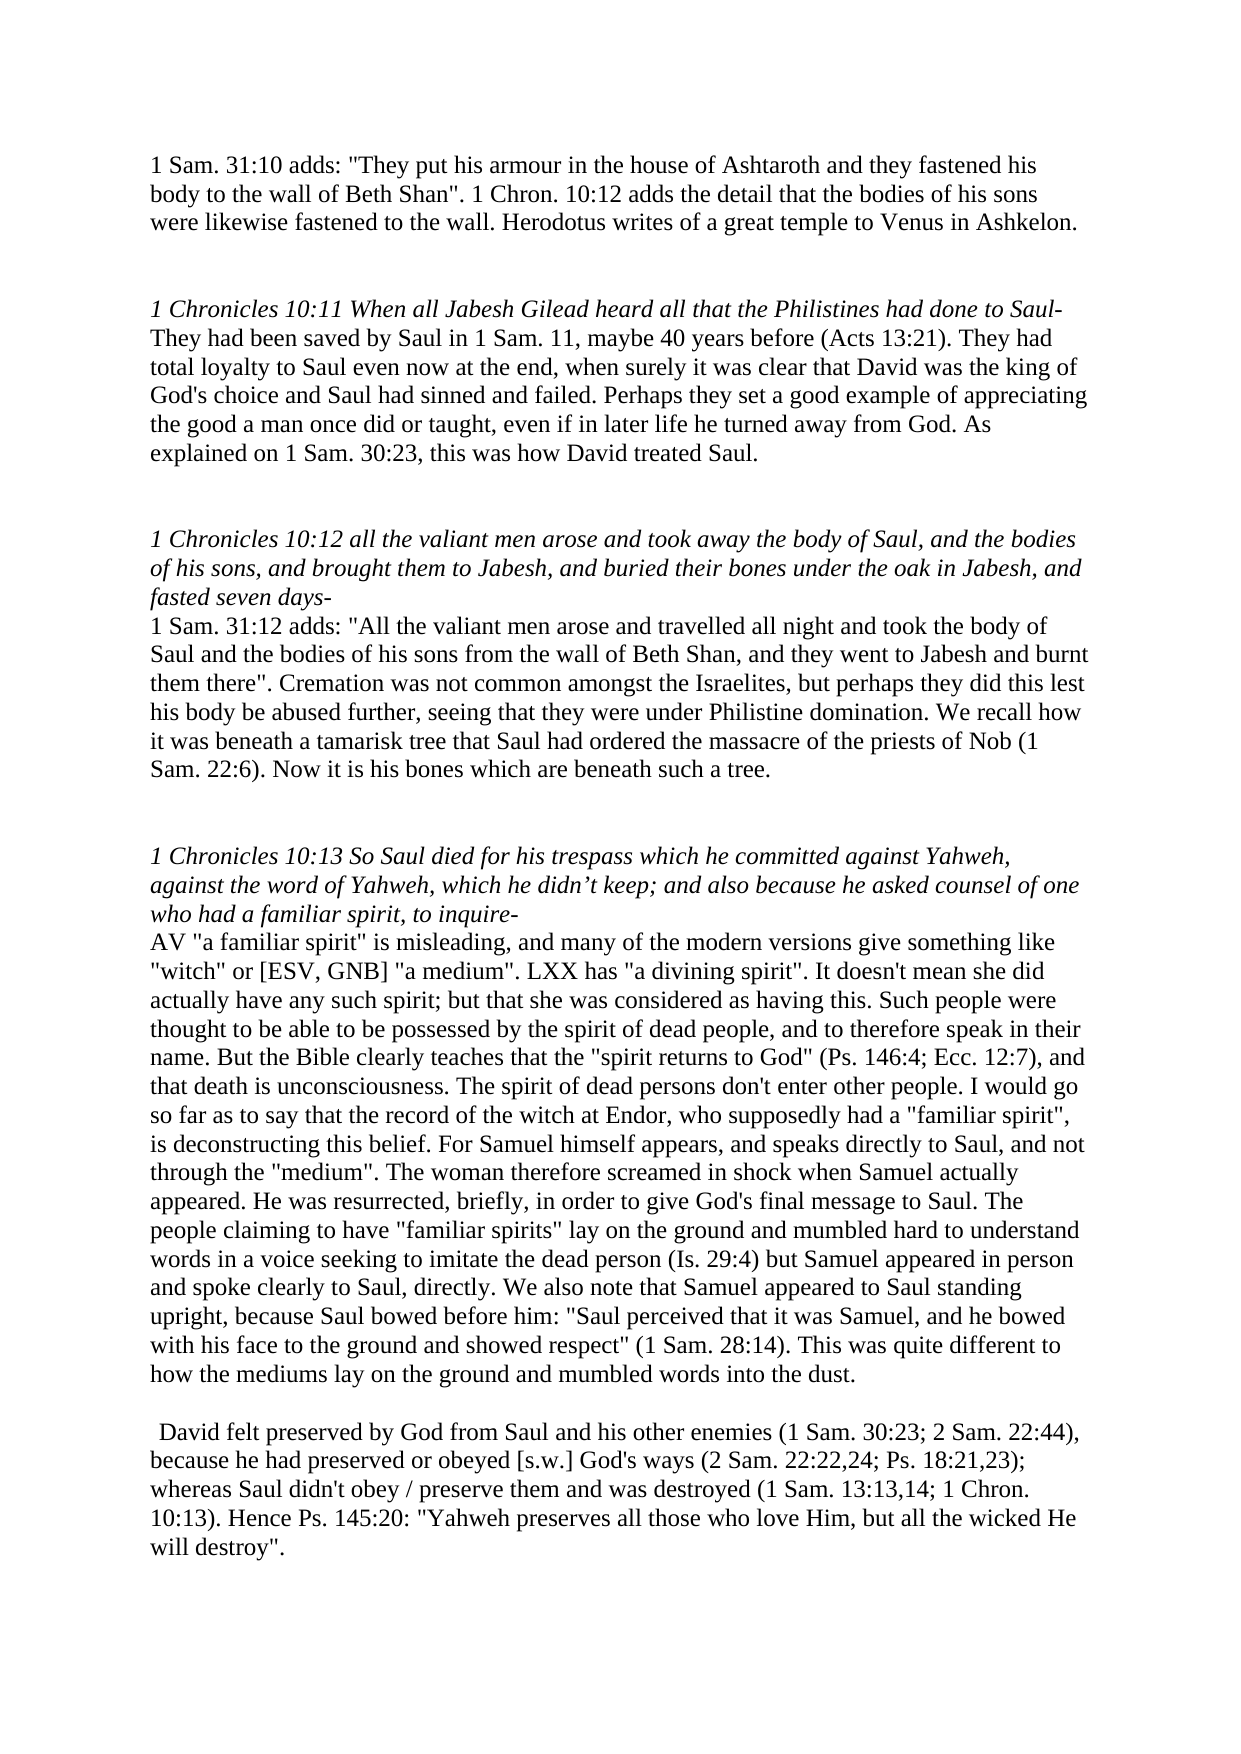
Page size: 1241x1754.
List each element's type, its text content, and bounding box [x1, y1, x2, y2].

text David felt preserved by God from Saul and his other enemies (1 Sam. 30:23; 2 Sam. 22:44), because he had preserved or obeyed [s.w.] God's ways (2 Sam. 22:22,24; Ps. 18:21,23); whereas Saul didn't obey / preserve them and was destroyed (1 Sam. 13:13,14; 1 Chron. 10:13). Hence Ps. 145:20: "Yahweh preserves all those who love Him, but all the wicked He will destroy". [150, 1417, 1090, 1560]
text 1 Chronicles 10:12 all the valiant men arose and took away the body of Saul, and the bodies of his sons, and brought them to Jabesh, and buried their bones under the oak in Jabesh, and fasted seven days- 1 Sam. 31:12 adds: "All the valiant men arose and travelled all night and took the body of Saul and the bodies of his sons from the wall of Beth Shan, and they went to Jabesh and burnt them there". Cremation was not common amongst the Israelites, but perhaps they did this lest his body be abused further, seeing that they were under Philistine domination. We recall how it was beneath a tamarisk tree that Saul had ordered the massacre of the priests of Nob (1 Sam. 22:6). Now it is his bones which are beneath such a tree. [150, 496, 1090, 783]
text 1 Chronicles 10:11 When all Jabesh Gilead heard all that the Philistines had done to Saul- They had been saved by Saul in 1 Sam. 11, maybe 40 years before (Acts 13:21). They had total loyalty to Saul even now at the end, when surely it was clear that David was the king of God's choice and Saul had sinned and failed. Perhaps they set a good example of appreciating the good a man once did or taught, even if in later life he turned away from God. As explained on 1 Sam. 30:23, this was how David treated Saul. [150, 265, 1090, 467]
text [150, 150, 1090, 236]
text 1 Chronicles 10:13 So Saul died for his trespass which he committed against Yahweh, against the word of Yahweh, which he didn’t keep; and also because he asked counsel of one who had a familiar spirit, to inquire- AV "a familiar spirit" is misleading, and many of the modern versions give something like "witch" or [ESV, GNB] "a medium". LXX has "a divining spirit". It doesn't mean she did actually have any such spirit; but that she was considered as having this. Such people were thought to be able to be possessed by the spirit of dead people, and to therefore speak in their name. But the Bible clearly teaches that the "spirit returns to God" (Ps. 146:4; Ecc. 12:7), and that death is unconsciousness. The spirit of dead persons don't enter other people. I would go so far as to say that the record of the witch at Endor, who supposedly had a "familiar spirit", is deconstructing this belief. For Samuel himself appears, and speaks directly to Saul, and not through the "medium". The woman therefore screamed in shock when Samuel actually appeared. He was resurrected, briefly, in order to give God's final message to Saul. The people claiming to have "familiar spirits" lay on the ground and mumbled hard to understand words in a voice seeking to imitate the dead person (Is. 29:4) but Samuel appeared in person and spoke clearly to Saul, directly. We also note that Samuel appeared to Saul standing upright, because Saul bowed before him: "Saul perceived that it was Samuel, and he bowed with his face to the ground and showed respect" (1 Sam. 28:14). This was quite different to how the mediums lay on the ground and mumbled words into the dust. [150, 812, 1090, 1387]
